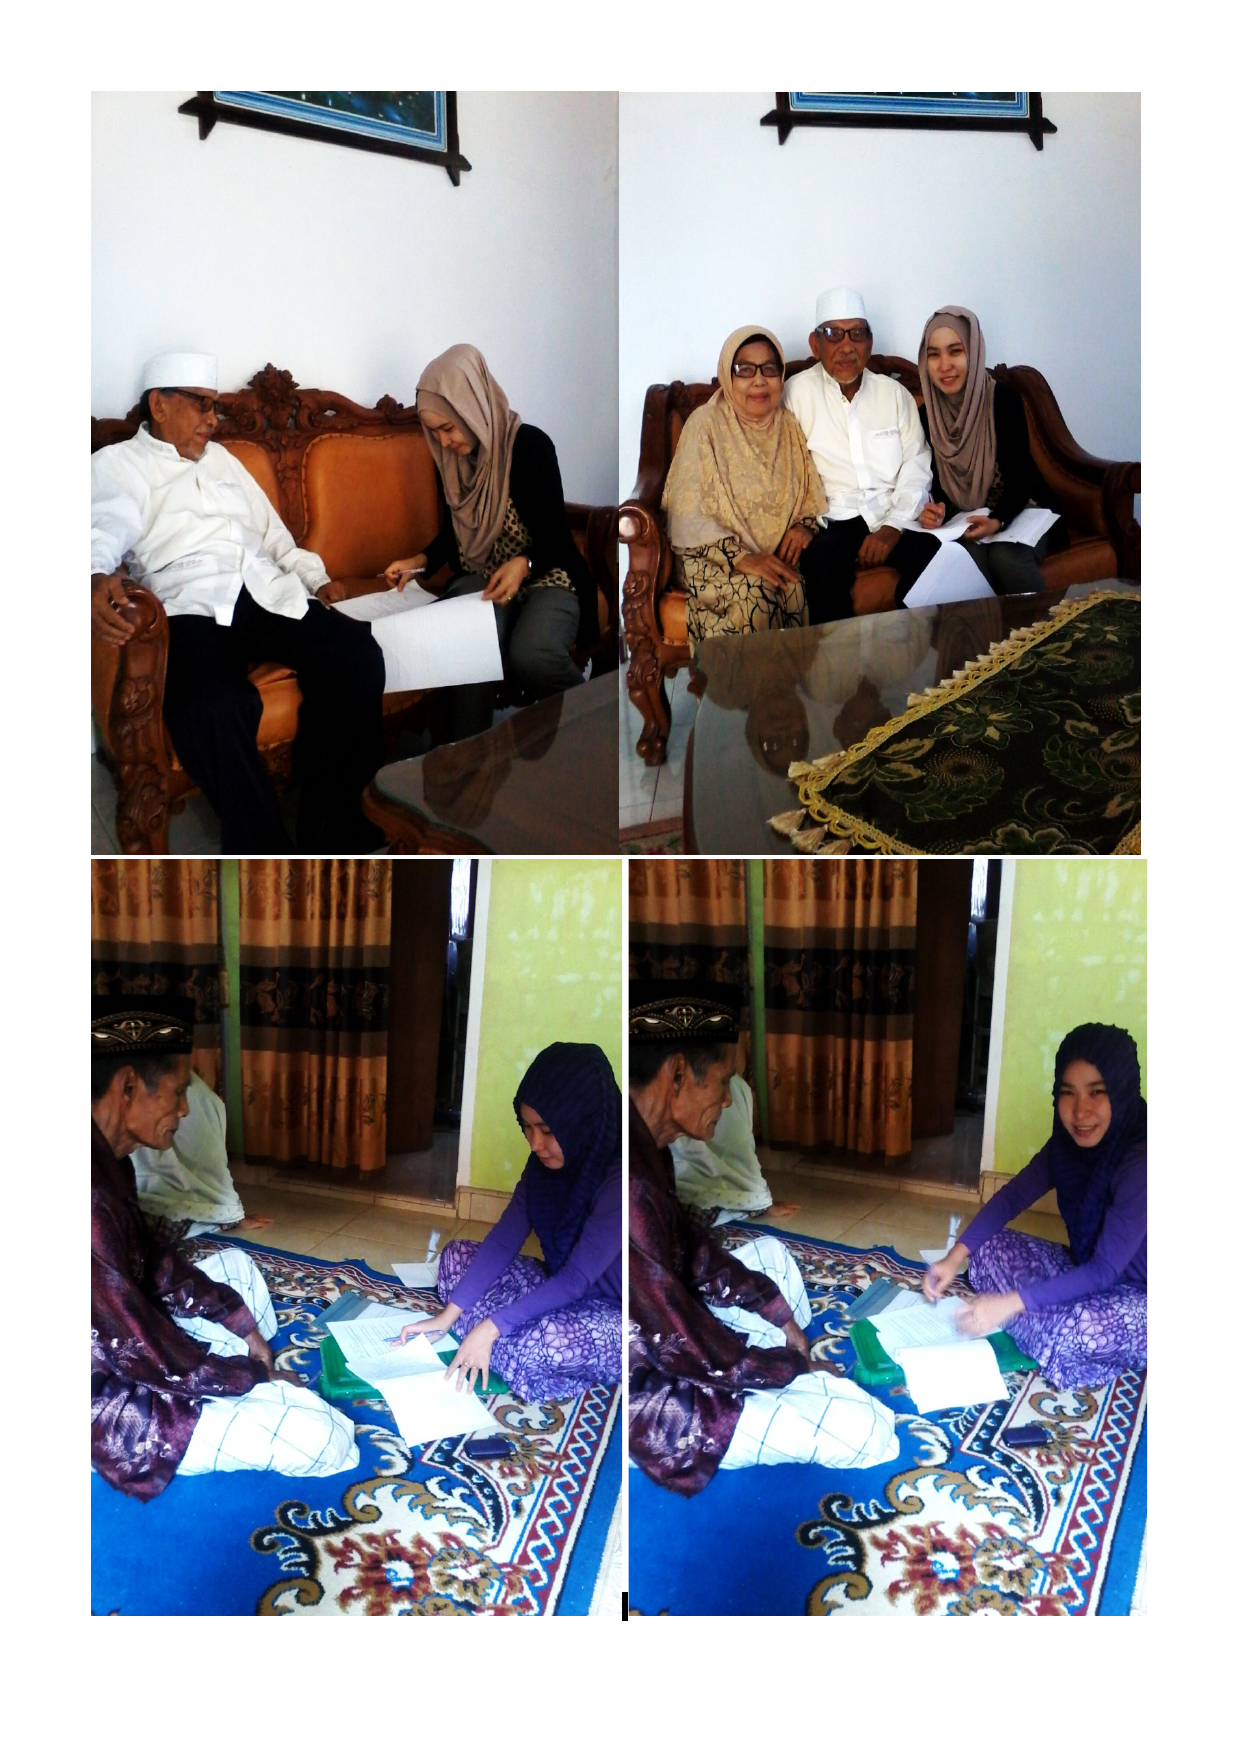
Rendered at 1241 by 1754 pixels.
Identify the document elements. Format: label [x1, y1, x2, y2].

picture [91, 859, 623, 1616]
picture [91, 91, 1141, 855]
picture [628, 859, 1148, 1616]
